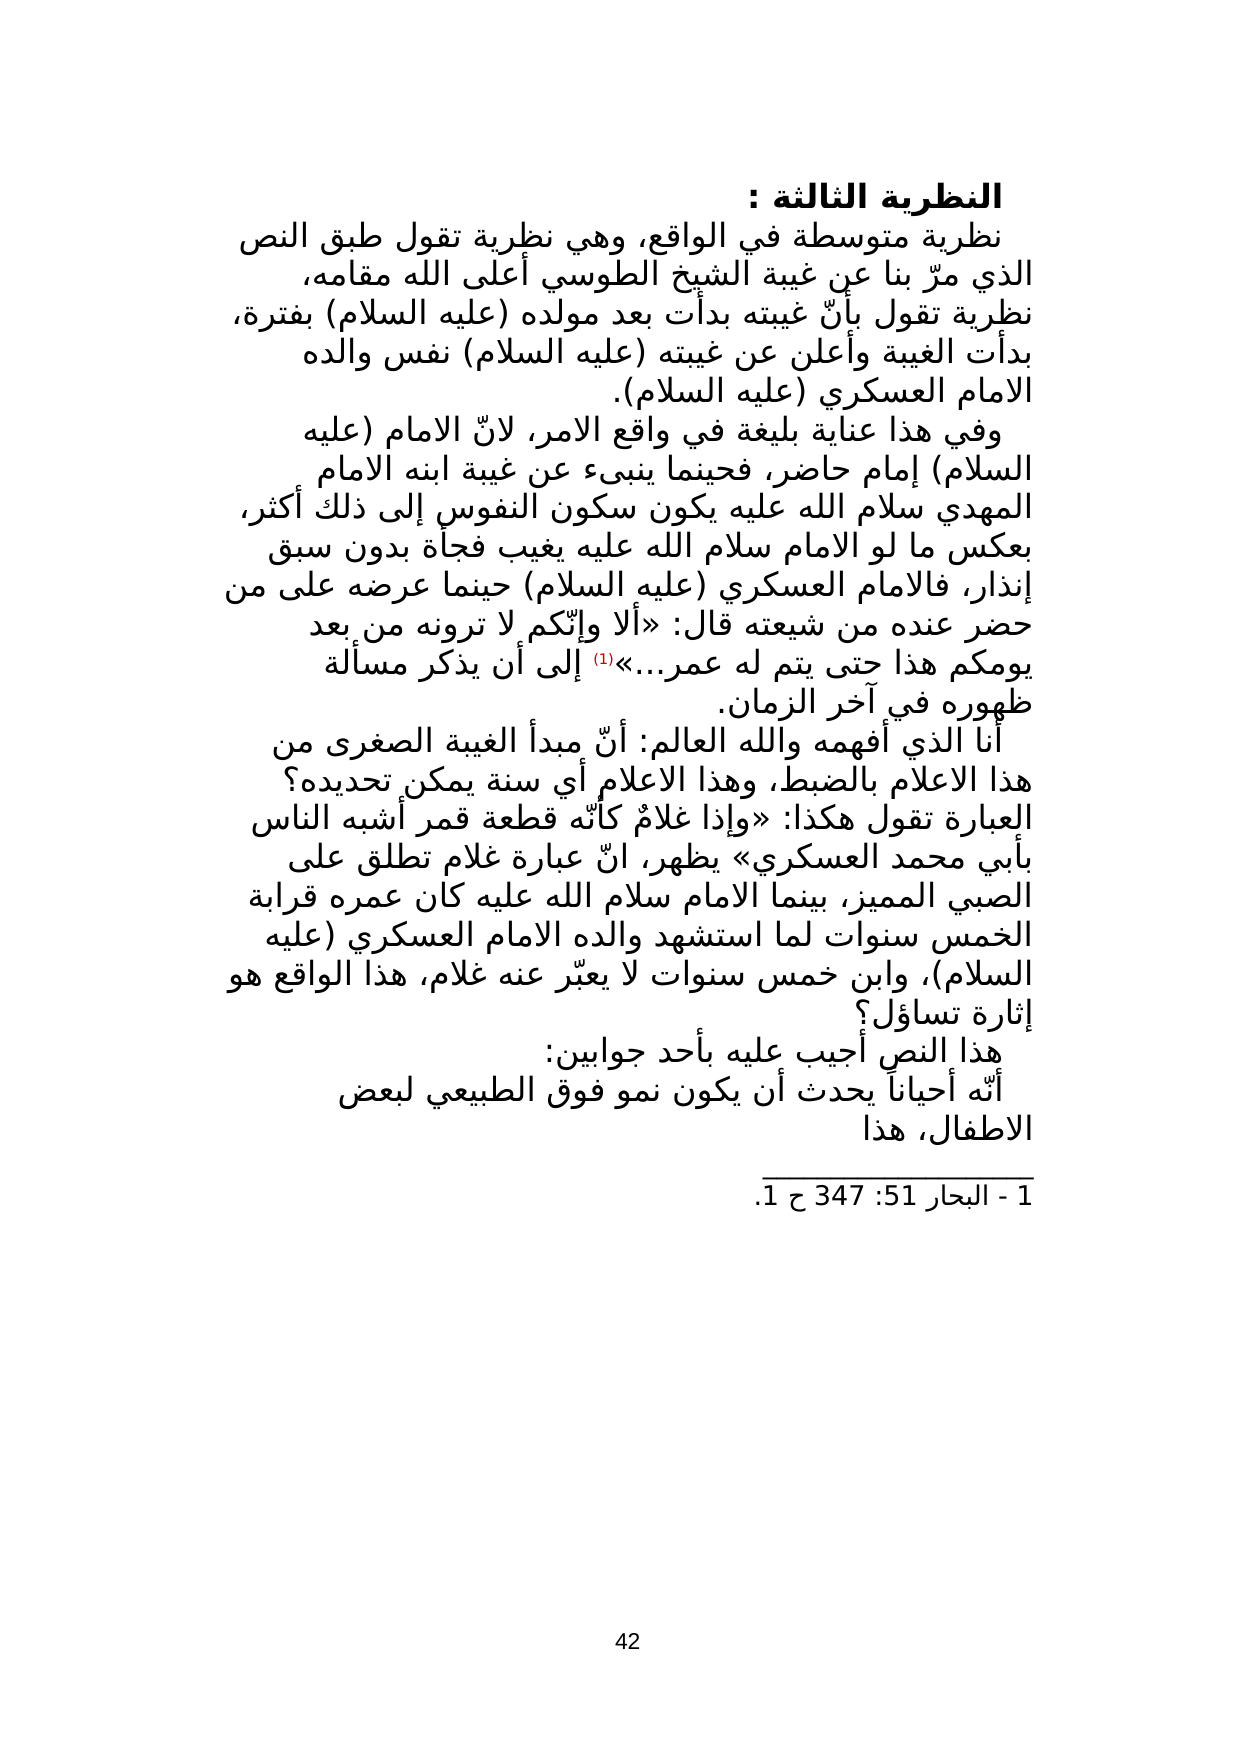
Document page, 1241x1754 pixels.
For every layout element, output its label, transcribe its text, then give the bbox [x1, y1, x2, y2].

text نظرية متوسطة في الواقع، وهي نظرية تقول طبق النص الذي مرّ بنا عن غيبة الشيخ الطوسي أعلى الله مقامه، نظرية تقول بأنّ غيبته بدأت بعد مولده (عليه السلام) بفترة، بدأت الغيبة وأعلن عن غيبته (عليه السلام) نفس والده الامام العسكري (عليه السلام). [222, 216, 1033, 410]
text النظرية الثالثة : [222, 177, 1033, 216]
text وفي هذا عناية بليغة في واقع الامر، لانّ الامام (عليه السلام) إمام حاضر، فحينما ينبىء عن غيبة ابنه الامام المهدي سلام الله عليه يكون سكون النفوس إلى ذلك أكثر، بعكس ما لو الامام سلام الله عليه يغيب فجأة بدون سبق إنذار، فالامام العسكري (عليه السلام) حينما عرضه على من حضر عنده من شيعته قال: «ألا وإنّكم لا ترونه من بعد يومكم هذا حتى يتم له عمر...»(1) إلى أن يذكر مسألة ظهوره في آخر الزمان. [222, 410, 1033, 721]
text هذا النص أجيب عليه بأحد جوابين: [222, 1032, 1033, 1071]
text أنا الذي أفهمه والله العالم: أنّ مبدأ الغيبة الصغرى من هذا الاعلام بالضبط، وهذا الاعلام أي سنة يمكن تحديده؟ العبارة تقول هكذا: «وإذا غلامٌ كأنّه قطعة قمر أشبه الناس بأبي محمد العسكري» يظهر، انّ عبارة غلام تطلق على الصبي المميز، بينما الامام سلام الله عليه كان عمره قرابة الخمس سنوات لما استشهد والده الامام العسكري (عليه السلام)، وابن خمس سنوات لا يعبّر عنه غلام، هذا الواقع هو إثارة تساؤل؟ [222, 721, 1033, 1032]
text أنّه أحياناً يحدث أن يكون نمو فوق الطبيعي لبعض الاطفال، هذا [222, 1071, 1033, 1148]
text ____________________ [222, 1148, 1033, 1180]
text 1 - البحار 51: 347 ح 1. [222, 1180, 1033, 1212]
